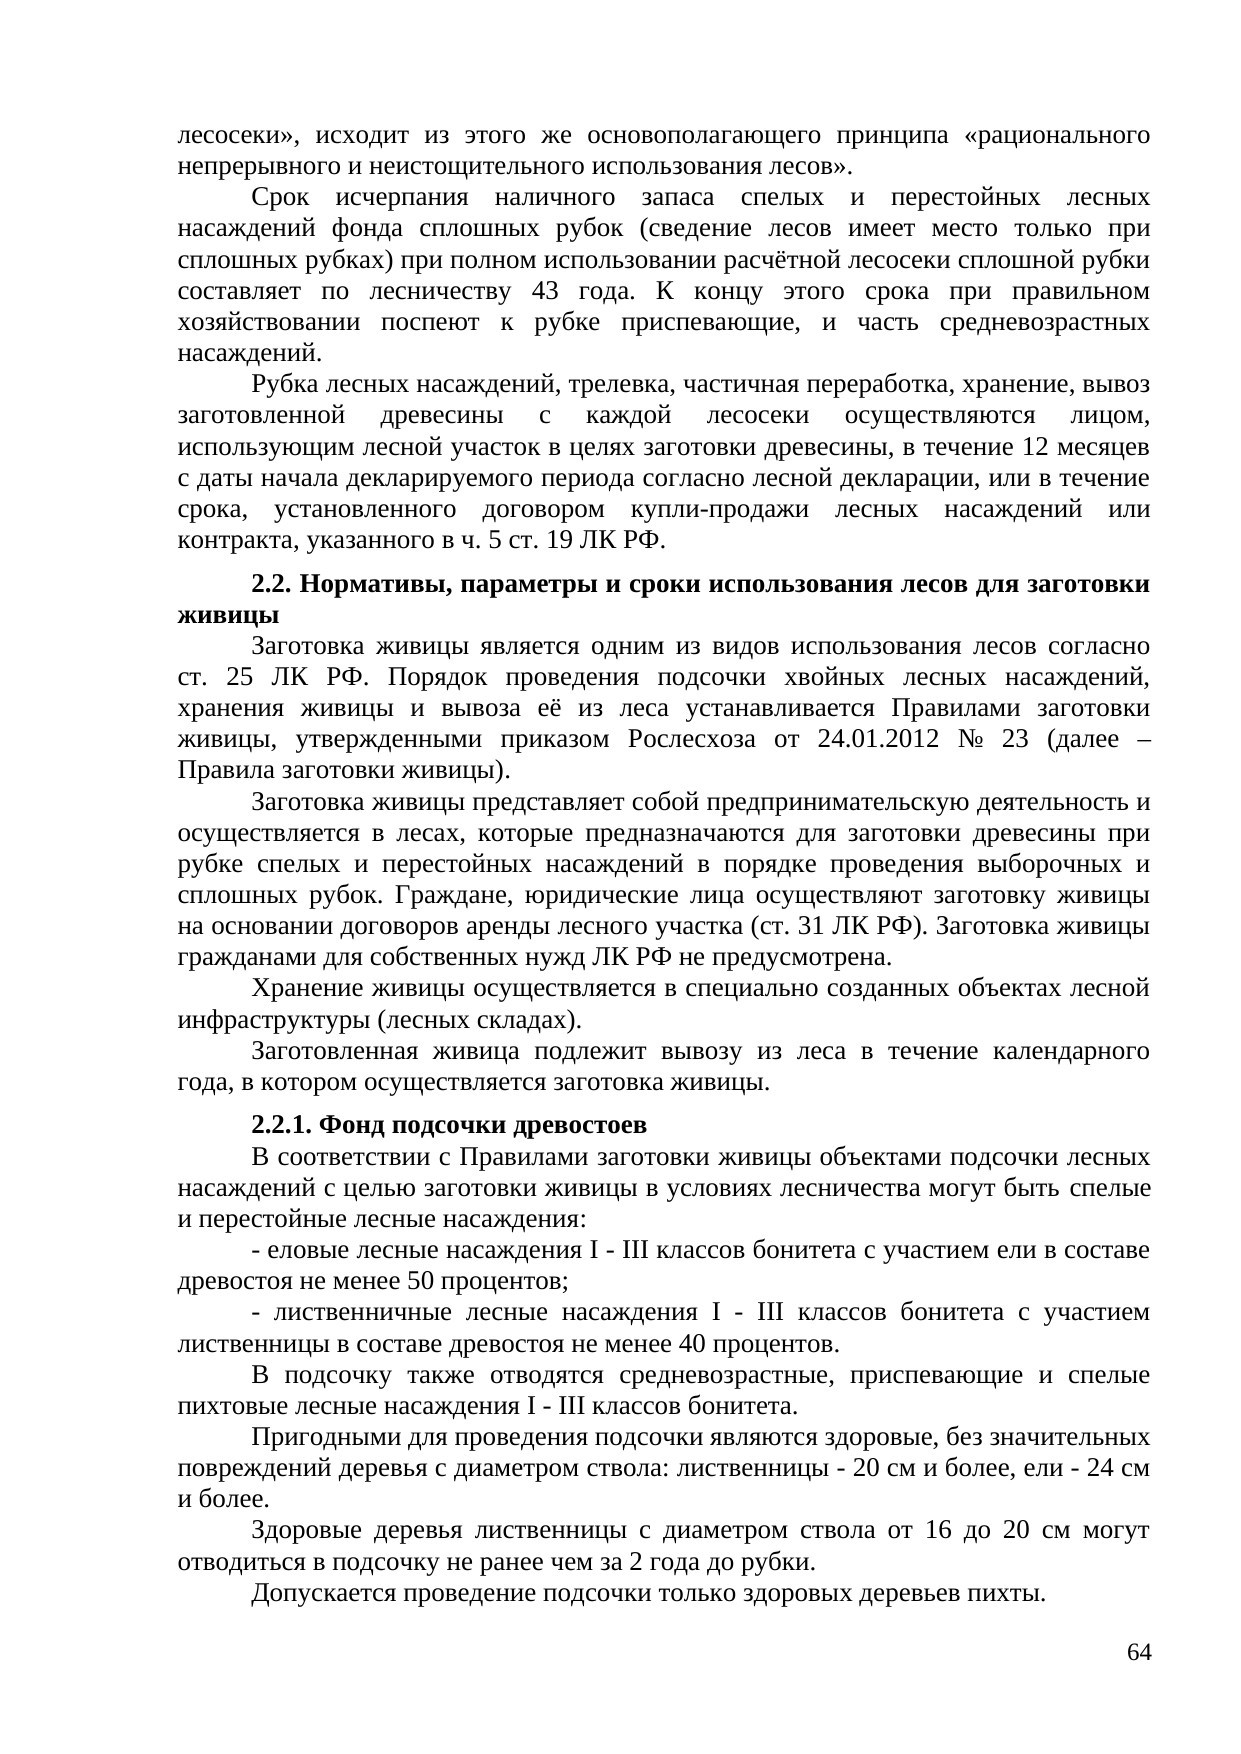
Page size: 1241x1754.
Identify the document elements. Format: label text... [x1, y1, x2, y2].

text Здоровые деревья лиственницы с диаметром ствола от 16 до 20 см могут отводиться в подсочку не ранее чем за 2 года до рубки. [177, 1513, 1152, 1576]
text Рубка лесных насаждений, трелевка, частичная переработка, хранение, вывоз заготовленной древесины с каждой лесосеки осуществляются лицом, использующим лесной участок в целях заготовки древесины, в течение 12 месяцев с даты начала декларируемого периода согласно лесной декларации, или в течение срока, установленного договором купли-продажи лесных насаждений или контракта, указанного в ч. 5 ст. 19 ЛК РФ. [177, 367, 1152, 554]
text Заготовка живицы является одним из видов использования лесов согласно ст. 25 ЛК РФ. Порядок проведения подсочки хвойных лесных насаждений, хранения живицы и вывоза её из леса устанавливается Правилами заготовки живицы, утвержденными приказом Рослесхоза от 24.01.2012 № 23 (далее – Правила заготовки живицы). [177, 629, 1152, 785]
text Пригодными для проведения подсочки являются здоровые, без значительных повреждений деревья с диаметром ствола: лиственницы - 20 см и более, ели - 24 см и более. [177, 1420, 1152, 1513]
text - лиственничные лесные насаждения I - III классов бонитета с участием лиственницы в составе древостоя не менее 40 процентов. [177, 1296, 1152, 1358]
text Срок исчерпания наличного запаса спелых и перестойных лесных насаждений фонда сплошных рубок (сведение лесов имеет место только при сплошных рубках) при полном использовании расчётной лесосеки сплошной рубки составляет по лесничеству 43 года. К концу этого срока при правильном хозяйствовании поспеют к рубке приспевающие, и часть средневозрастных насаждений. [177, 180, 1152, 367]
text 2.2. Нормативы, параметры и сроки использования лесов для заготовки живицы [177, 567, 1152, 629]
text Допускается проведение подсочки только здоровых деревьев пихты. [177, 1576, 1152, 1607]
text В подсочку также отводятся средневозрастные, приспевающие и спелые пихтовые лесные насаждения I - III классов бонитета. [177, 1358, 1152, 1420]
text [177, 118, 1152, 180]
text Заготовка живицы представляет собой предпринимательскую деятельность и осуществляется в лесах, которые предназначаются для заготовки древесины при рубке спелых и перестойных насаждений в порядке проведения выборочных и сплошных рубок. Граждане, юридические лица осуществляют заготовку живицы на основании договоров аренды лесного участка (ст. 31 ЛК РФ). Заготовка живицы гражданами для собственных нужд ЛК РФ не предусмотрена. [177, 785, 1152, 972]
text Хранение живицы осуществляется в специально созданных объектах лесной инфраструктуры (лесных складах). [177, 972, 1152, 1034]
text - еловые лесные насаждения I - III классов бонитета с участием ели в составе древостоя не менее 50 процентов; [177, 1233, 1152, 1296]
text Заготовленная живица подлежит вывозу из леса в течение календарного года, в котором осуществляется заготовка живицы. [177, 1034, 1152, 1096]
text В соответствии с Правилами заготовки живицы объектами подсочки лесных насаждений с целью заготовки живицы в условиях лесничества могут быть спелые и перестойные лесные насаждения: [177, 1140, 1152, 1233]
text 2.2.1. Фонд подсочки древостоев [251, 1109, 1152, 1140]
